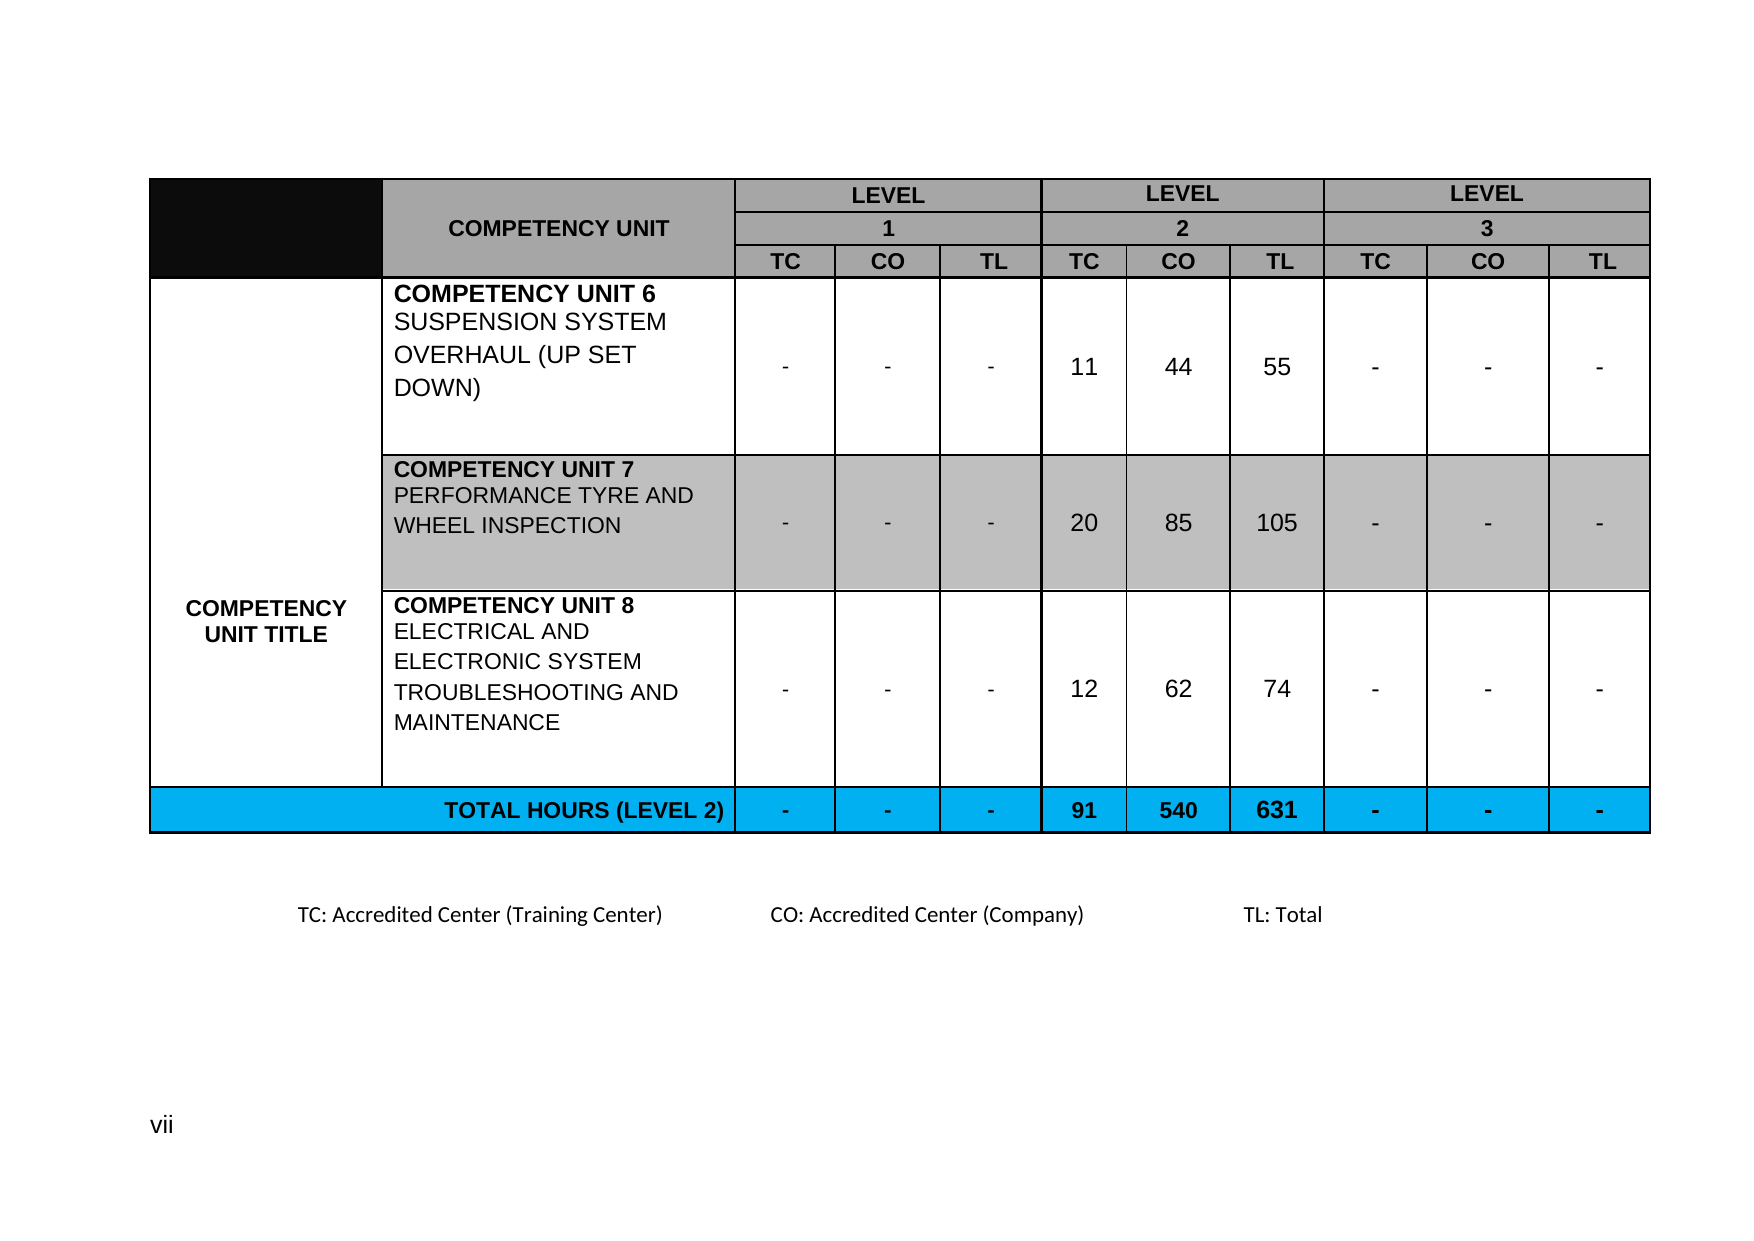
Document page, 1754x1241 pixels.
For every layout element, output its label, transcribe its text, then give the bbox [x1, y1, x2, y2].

table_cell 74 [1231, 592, 1323, 786]
table_cell TL [1231, 246, 1323, 276]
table_cell CO [1428, 246, 1548, 276]
table_cell - [1428, 592, 1548, 786]
table_header LEVEL [1043, 180, 1323, 211]
table_cell - [736, 592, 834, 786]
table_cell - [1428, 456, 1548, 589]
table_cell - [836, 456, 939, 589]
table_cell - [1325, 456, 1426, 589]
text TC: Accredited Center (Training Center) CO: Accredited Center (Company) TL: Total [298, 900, 1641, 928]
table_cell - [941, 279, 1040, 453]
table_cell 20 [1043, 456, 1126, 589]
table_cell - [1550, 279, 1649, 453]
table_cell 91 [1043, 788, 1126, 831]
table_cell TOTAL HOURS (LEVEL 2) [151, 788, 734, 831]
table_cell 55 [1231, 279, 1323, 453]
table_cell 44 [1127, 279, 1229, 453]
table_cell 631 [1231, 788, 1323, 831]
table_cell TC [1325, 246, 1426, 276]
table_cell TL [941, 246, 1040, 276]
table_cell CO [836, 246, 939, 276]
table_cell - [1550, 456, 1649, 589]
table_cell - [736, 788, 834, 831]
table_cell 2 [1043, 213, 1323, 244]
table_cell - [1325, 592, 1426, 786]
table_header LEVEL [1325, 180, 1649, 211]
table_cell COMPETENCY UNIT TITLE [151, 454, 381, 786]
table_cell - [1428, 279, 1548, 453]
table_cell - [836, 279, 939, 453]
table_header COMPETENCY UNIT [383, 180, 734, 276]
table_cell 540 [1127, 788, 1229, 831]
table_cell - [1428, 788, 1548, 831]
table_cell 11 [1043, 279, 1126, 453]
table_cell - [941, 456, 1040, 589]
table_cell - [941, 788, 1040, 831]
table_header [151, 180, 381, 276]
table_cell [151, 279, 381, 453]
table_cell 105 [1231, 456, 1323, 589]
table_cell CO [1127, 246, 1229, 276]
table_cell TL [1550, 246, 1649, 276]
table_cell 62 [1127, 592, 1229, 786]
table_cell COMPETENCY UNIT 6 SUSPENSION SYSTEM OVERHAUL (UP SET DOWN) [383, 279, 734, 453]
table_cell - [736, 279, 834, 453]
table_header LEVEL [736, 180, 1040, 211]
table_cell - [836, 788, 939, 831]
table_cell TC [1043, 246, 1126, 276]
table_cell 1 [736, 213, 1040, 244]
table_cell 3 [1325, 213, 1649, 244]
table_cell COMPETENCY UNIT 7 PERFORMANCE TYRE AND WHEEL INSPECTION [383, 456, 734, 589]
table_cell - [1550, 788, 1649, 831]
table_cell - [736, 456, 834, 589]
table_cell - [1325, 279, 1426, 453]
table_cell COMPETENCY UNIT 8 ELECTRICAL AND ELECTRONIC SYSTEM TROUBLESHOOTING AND MAINTENANCE [383, 592, 734, 786]
table_cell TC [736, 246, 834, 276]
table_cell 85 [1127, 456, 1229, 589]
table_cell - [1550, 592, 1649, 786]
table_cell - [941, 592, 1040, 786]
table_cell - [1325, 788, 1426, 831]
table_cell 12 [1043, 592, 1126, 786]
table_cell - [836, 592, 939, 786]
